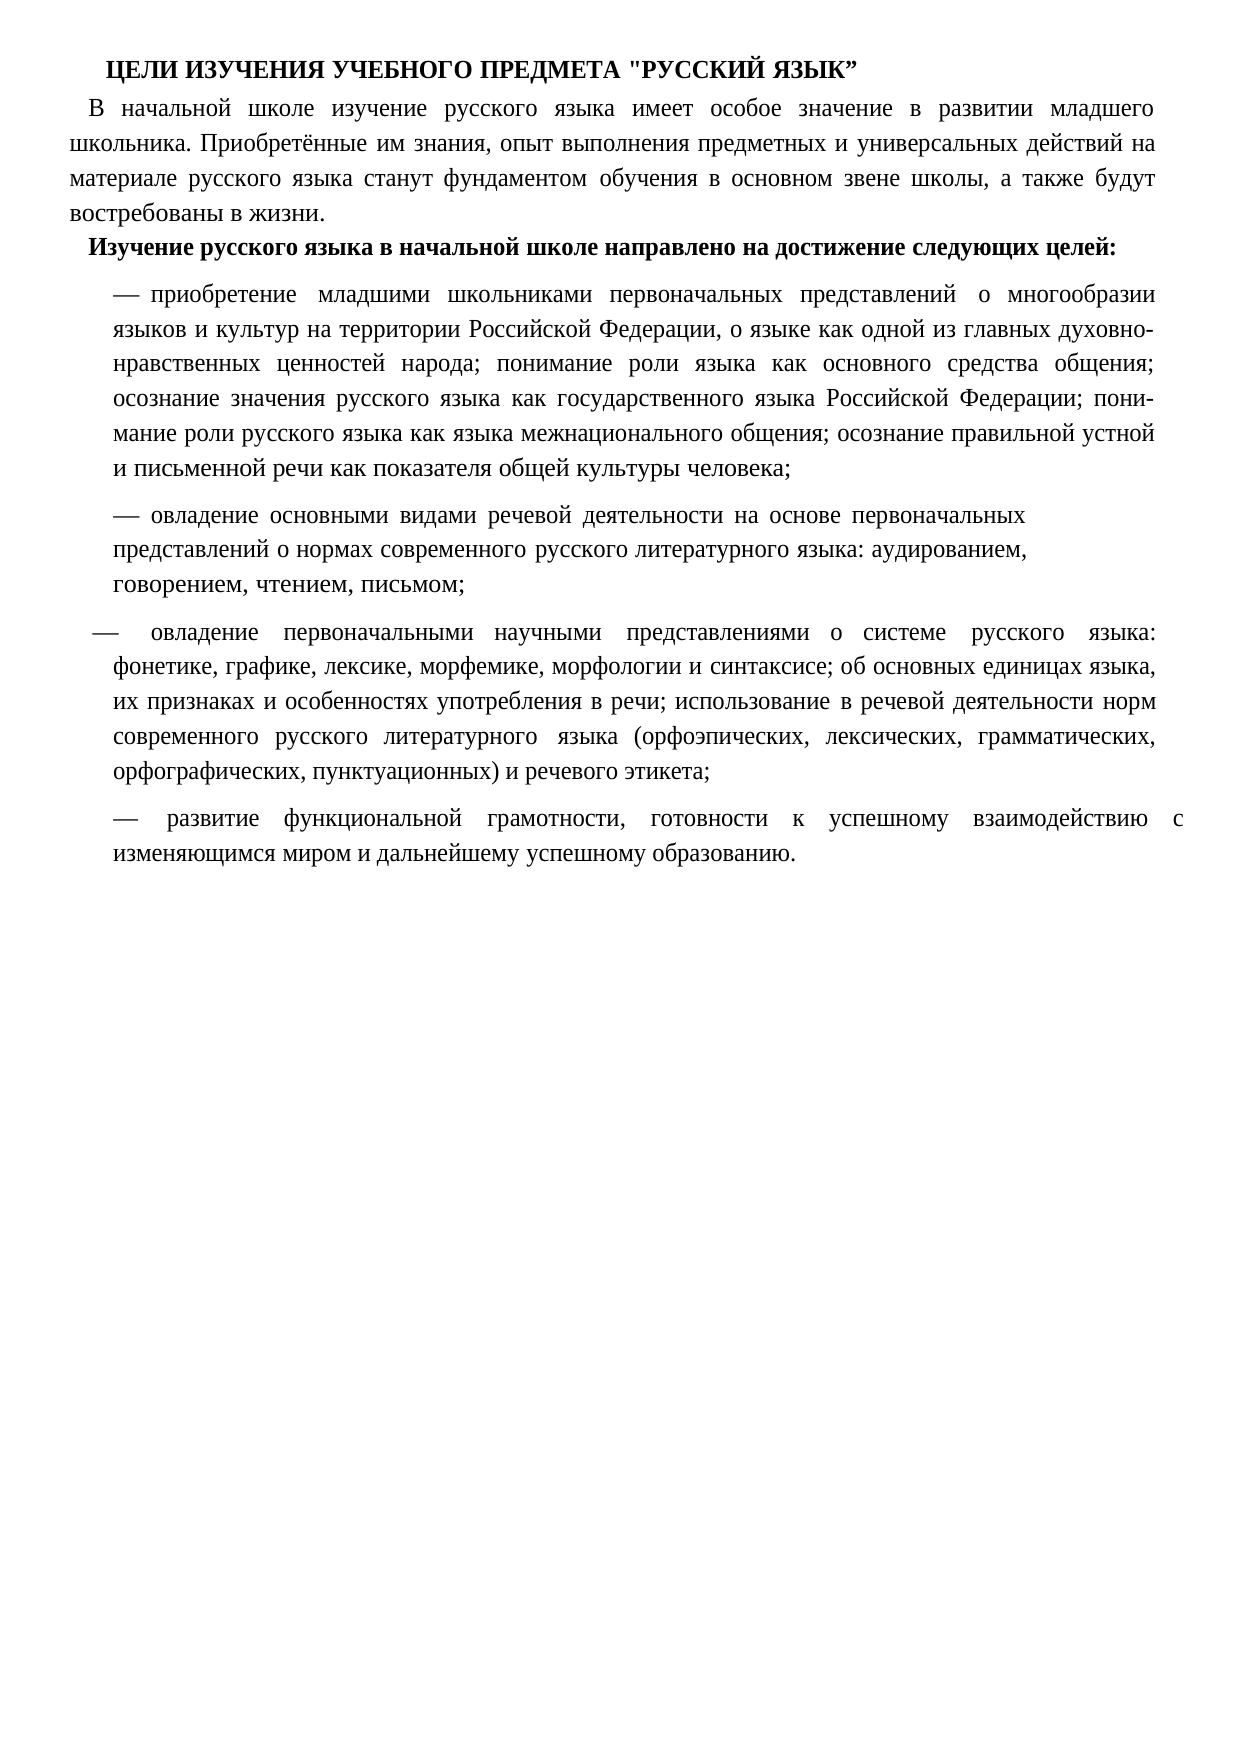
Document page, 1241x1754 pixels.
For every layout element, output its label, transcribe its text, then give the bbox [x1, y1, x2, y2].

text В начальной школе изучение русского языка имеет особое значение в развитии младшего школьника. Приобретённые им знания, опыт выполнения предметных и универсальных действий на материале русского языка станут фундаментом обучения в основном звене школы, а также будут востребованы в жизни. [69, 92, 1156, 227]
text — овладение первоначальными научными представлениями о системе русского языка: фонетике, графике, лексике, морфемике, морфологии и синтаксисе; об основных единицах языка, их признаках и особенностях употребления в речи; использование в речевой деятельности норм современного русского литературного языка (орфоэпических, лексических, грамматических, орфографических, пунктуационных) и речевого этикета; [92, 616, 1156, 785]
subtitle Изучение русского языка в начальной школе направлено на достижение следующих целей: [88, 231, 1184, 261]
list приобретение младшими школьниками первоначальных представлений о многообразии языков и культур на территории Российской Федерации, о языке как одной из главных духовно- нравственных ценностей народа; понимание роли языка как основного средства общения; осознание значения русского языка как государственного языка Российской Федерации; пони- мание роли русского языка как языка межнационального общения; осознание правильной устной и письменной речи как показателя общей культуры человека; [113, 278, 1156, 482]
text — развитие функциональной грамотности, готовности к успешному взаимодействию с изменяющимся миром и дальнейшему успешному образованию. [113, 802, 1184, 867]
subtitle ЦЕЛИ ИЗУЧЕНИЯ УЧЕБНОГО ПРЕДМЕТА "РУССКИЙ ЯЗЫК” [88, 54, 1184, 84]
list овладение основными видами речевой деятельности на основе первоначальных представлений о нормах современного русского литературного языка: аудированием, говорением, чтением, письмом; [113, 499, 1027, 598]
